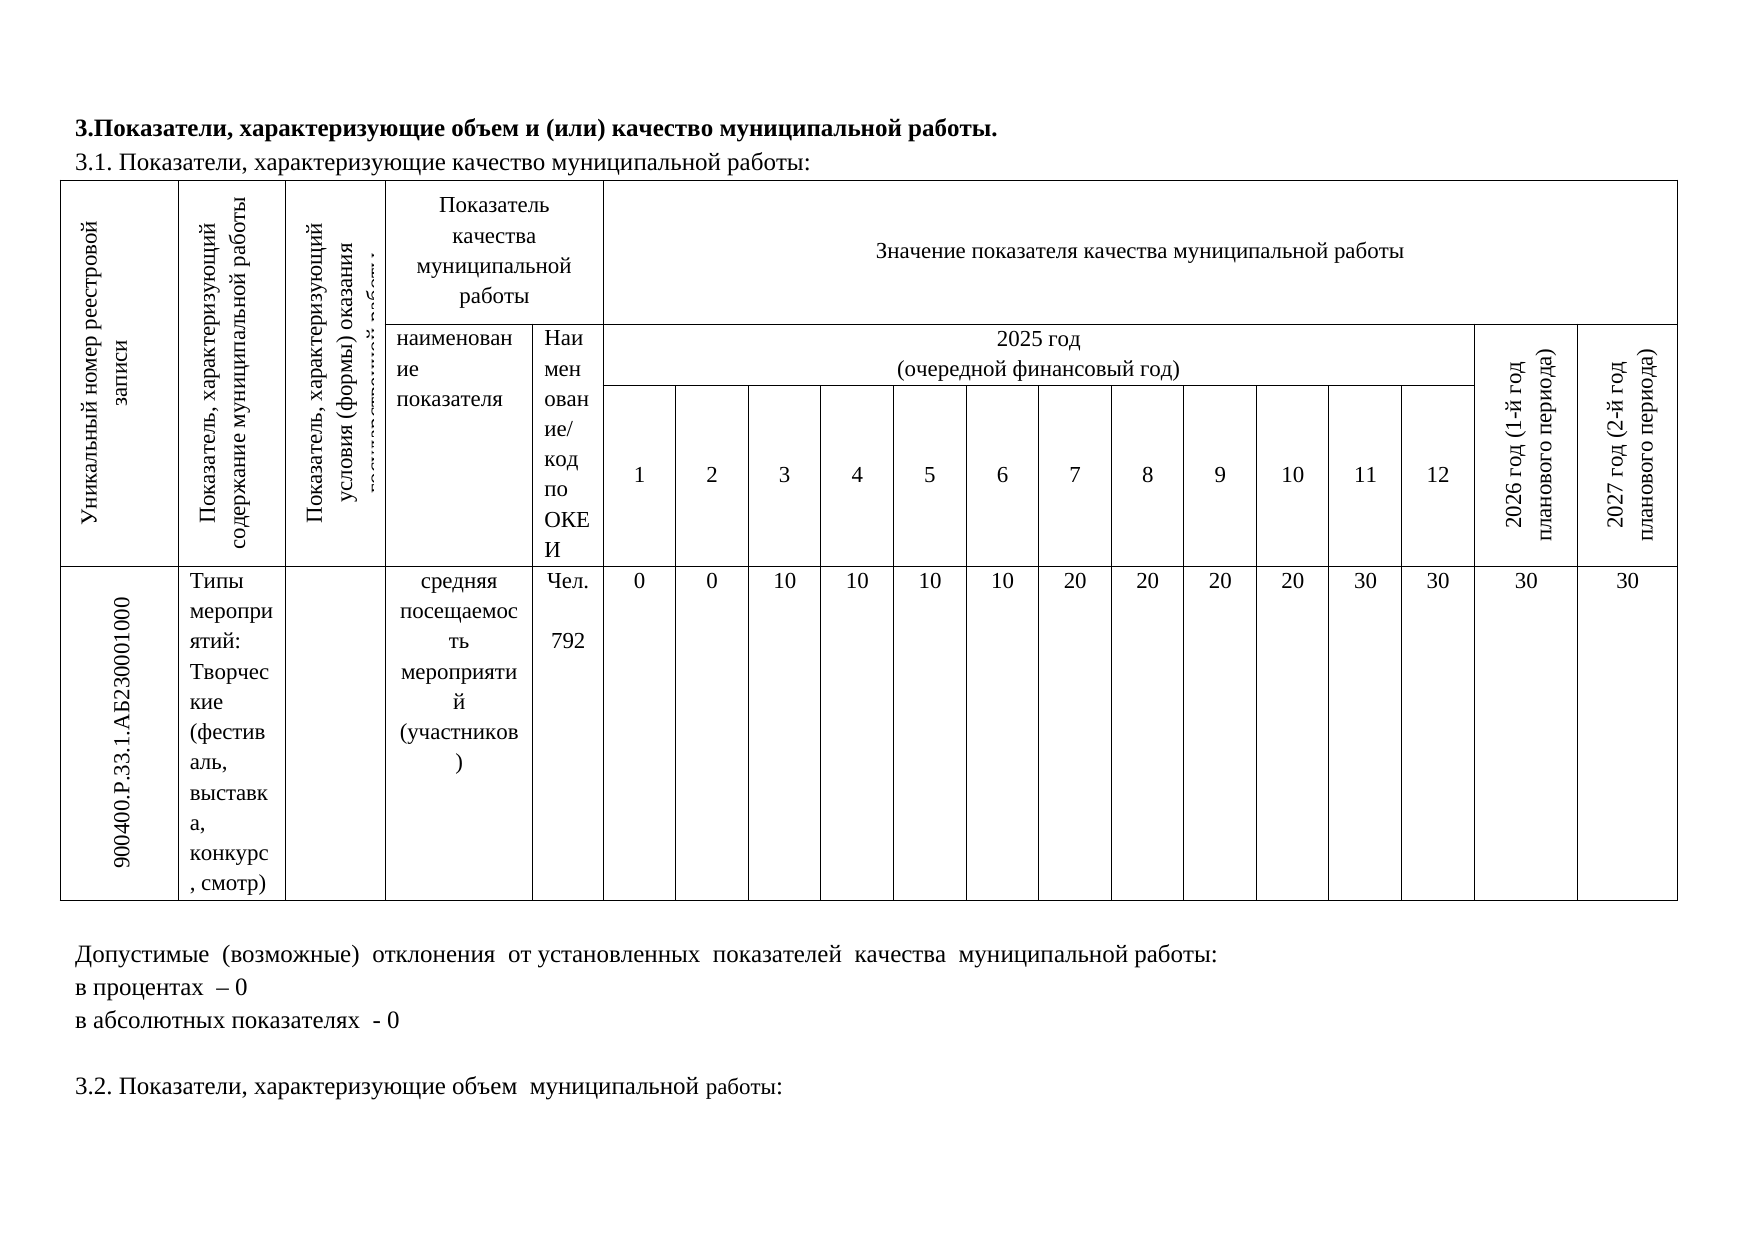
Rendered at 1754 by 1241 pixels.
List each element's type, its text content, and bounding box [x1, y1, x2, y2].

table_cell 20 [1112, 567, 1183, 899]
text 3.1. Показатели, характеризующие качество муниципальной работы: [75, 147, 1679, 175]
table_cell 5 [894, 386, 966, 566]
table_cell 30 [1402, 567, 1474, 899]
table_cell 6 [967, 386, 1038, 566]
table_cell 2027 год (2-й год планового периода) [1578, 325, 1677, 566]
table_cell 20 [1184, 567, 1256, 899]
table_cell 10 [1257, 386, 1328, 566]
table_cell 30 [1329, 567, 1401, 899]
table_cell 11 [1329, 386, 1401, 566]
table_cell 10 [821, 567, 893, 899]
table_cell средняя посещаемость мероприятий (участников) [386, 567, 532, 899]
table_header Показатель качества муниципальной работы [386, 181, 603, 323]
table_cell 10 [967, 567, 1038, 899]
table_cell 30 [1578, 567, 1677, 899]
table_cell Чел. 792 [533, 567, 603, 899]
table_cell 12 [1402, 386, 1474, 566]
table_header Показатель, характеризующий условия (формы) оказания государственной работы [286, 181, 385, 566]
table_cell 3 [749, 386, 820, 566]
table_cell [286, 567, 385, 899]
table_cell 1 [604, 386, 675, 566]
table_cell 7 [1039, 386, 1111, 566]
table_header Уникальный номер реестровой записи [61, 181, 178, 566]
table_header Показатель, характеризующий содержание муниципальной работы [179, 181, 285, 566]
table_cell 4 [821, 386, 893, 566]
table_cell Наименование/код по ОКЕИ [533, 325, 603, 566]
table_cell 10 [894, 567, 966, 899]
table_cell 30 [1475, 567, 1577, 899]
table_cell 8 [1112, 386, 1183, 566]
text в процентах – 0 [75, 972, 1679, 1001]
table_cell 9 [1184, 386, 1256, 566]
table_cell наименование показателя [386, 325, 532, 566]
table_cell 900400.Р.33.1.АБ230001000 [61, 567, 178, 899]
table_cell 2026 год (1-й год планового периода) [1475, 325, 1577, 566]
text в абсолютных показателях - 0 [75, 1005, 1679, 1034]
table_cell 2 [676, 386, 748, 566]
table_cell 0 [676, 567, 748, 899]
text 3.Показатели, характеризующие объем и (или) качество муниципальной работы. [75, 113, 1679, 142]
text 3.2. Показатели, характеризующие объем муниципальной работы: [75, 1071, 1679, 1100]
table_cell 10 [749, 567, 820, 899]
table_cell 0 [604, 567, 675, 899]
table_cell 2025 год (очередной финансовый год) [604, 325, 1474, 385]
table_cell Типы мероприятий: Творческие (фестиваль, выставка, конкурс, смотр) [179, 567, 285, 899]
table_cell 20 [1039, 567, 1111, 899]
table_header Значение показателя качества муниципальной работы [604, 181, 1677, 323]
text Допустимые (возможные) отклонения от установленных показателей качества муниципальной работы: [75, 939, 1679, 968]
table_cell 20 [1257, 567, 1328, 899]
